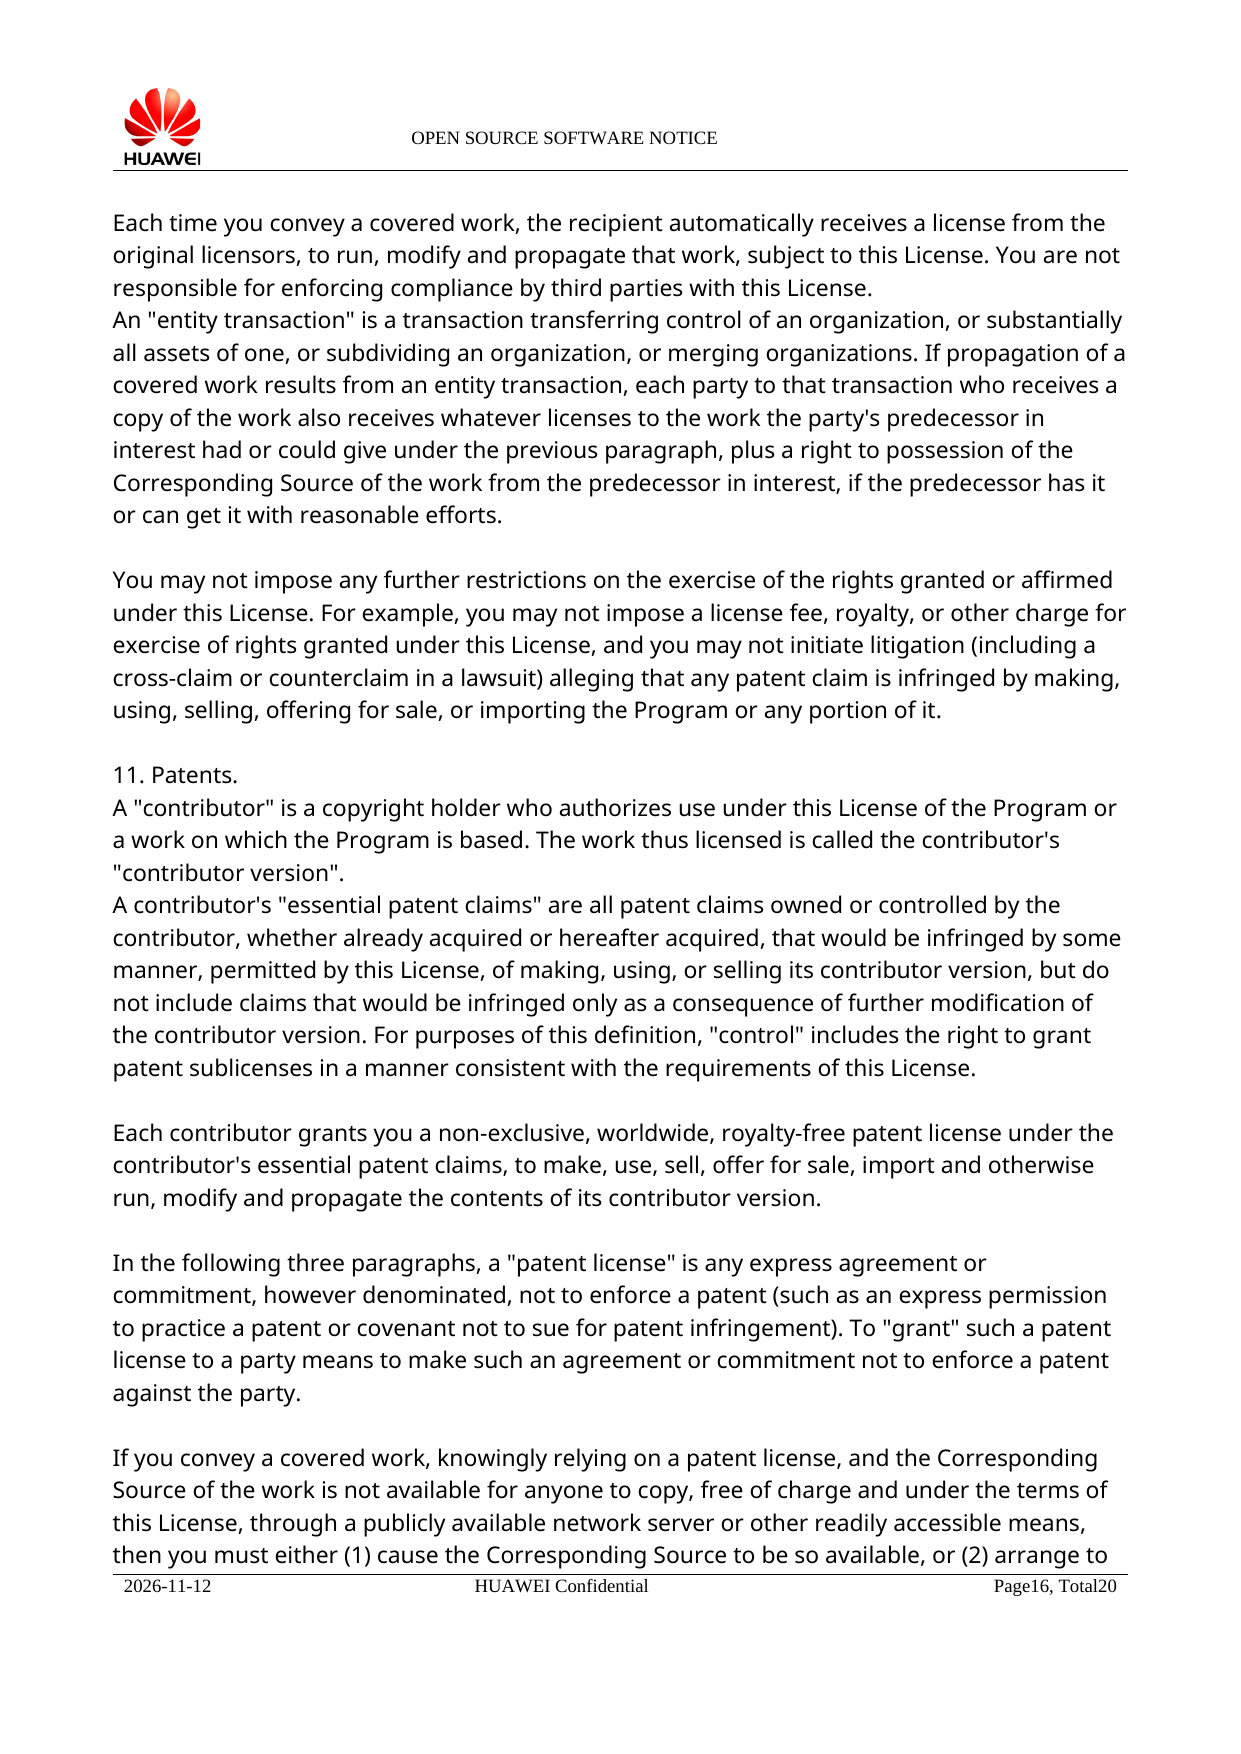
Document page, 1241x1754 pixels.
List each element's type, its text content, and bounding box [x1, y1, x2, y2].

text 11. Patents. [112, 759, 1128, 791]
picture [124, 88, 201, 165]
text You may not impose any further restrictions on the exercise of the rights granted or affirmed under this License. For example, you may not impose a license fee, royalty, or other charge for exercise of rights granted under this License, and you may not initiate litigation (including a cross-claim or counterclaim in a lawsuit) alleging that any patent claim is infringed by making, using, selling, offering for sale, or importing the Program or any portion of it. [112, 564, 1128, 726]
text A "contributor" is a copyright holder who authorizes use under this License of the Program or a work on which the Program is based. The work thus licensed is called the contributor's "contributor version". [112, 791, 1128, 889]
text A contributor's "essential patent claims" are all patent claims owned or controlled by the contributor, whether already acquired or hereafter acquired, that would be infringed by some manner, permitted by this License, of making, using, or selling its contributor version, but do not include claims that would be infringed only as a consequence of further modification of the contributor version. For purposes of this definition, "control" includes the right to grant patent sublicenses in a manner consistent with the requirements of this License. [112, 889, 1128, 1084]
text In the following three paragraphs, a "patent license" is any express agreement or commitment, however denominated, not to enforce a patent (such as an express permission to practice a patent or covenant not to sue for patent infringement). To "grant" such a patent license to a party means to make such an agreement or commitment not to enforce a patent against the party. [112, 1246, 1128, 1409]
text Each contributor grants you a non-exclusive, worldwide, royalty-free patent license under the contributor's essential patent claims, to make, use, sell, offer for sale, import and otherwise run, modify and propagate the contents of its contributor version. [112, 1116, 1128, 1214]
text An "entity transaction" is a transaction transferring control of an organization, or substantially all assets of one, or subdividing an organization, or merging organizations. If propagation of a covered work results from an entity transaction, each party to that transaction who receives a copy of the work also receives whatever licenses to the work the party's predecessor in interest had or could give under the previous paragraph, plus a right to possession of the Corresponding Source of the work from the predecessor in interest, if the predecessor has it or can get it with reasonable efforts. [112, 304, 1128, 531]
text Each time you convey a covered work, the recipient automatically receives a license from the original licensors, to run, modify and propagate that work, subject to this License. You are not responsible for enforcing compliance by third parties with this License. [112, 206, 1128, 304]
